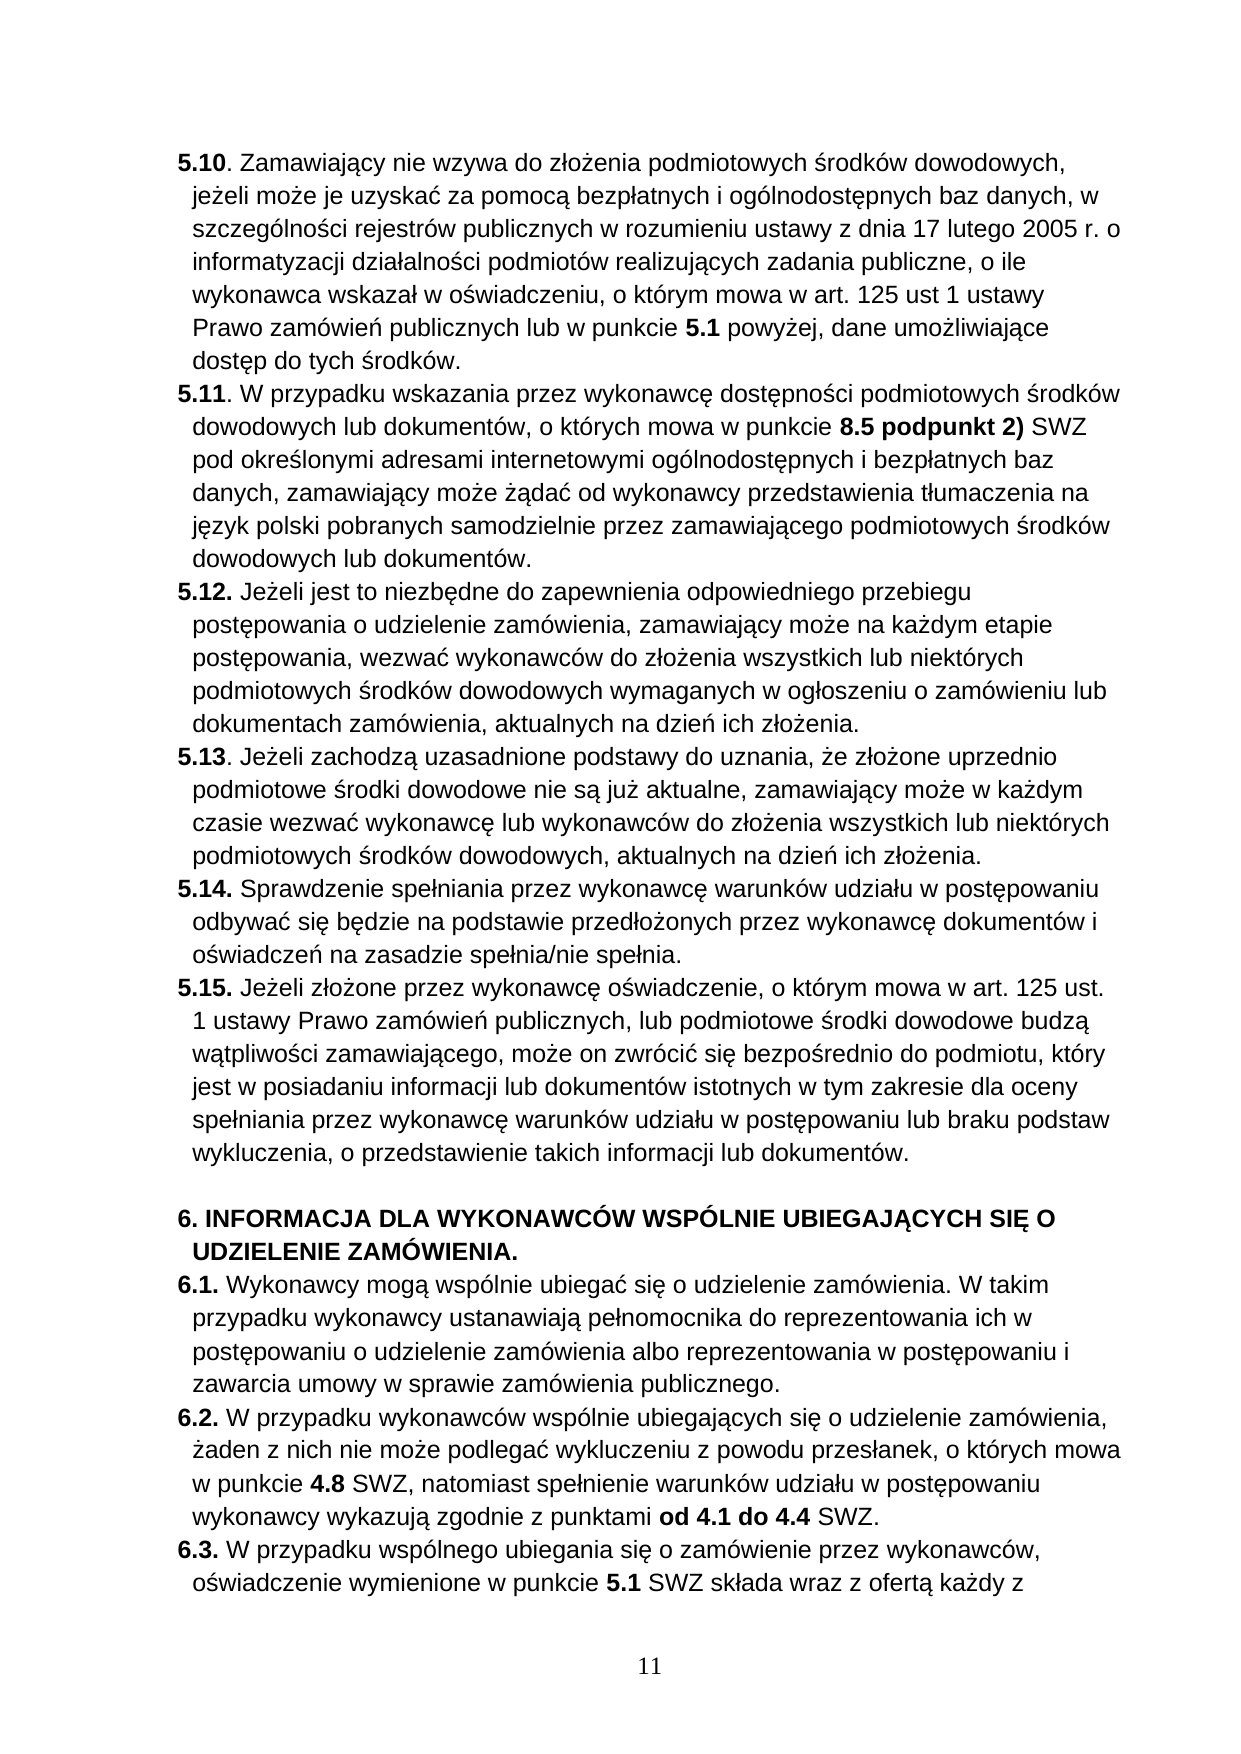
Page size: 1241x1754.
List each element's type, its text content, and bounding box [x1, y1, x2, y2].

text 5.10. Zamawiający nie wzywa do złożenia podmiotowych środków dowodowych, jeżeli może je uzyskać za pomocą bezpłatnych i ogólnodostępnych baz danych, w szczególności rejestrów publicznych w rozumieniu ustawy z dnia 17 lutego 2005 r. o informatyzacji działalności podmiotów realizujących zadania publiczne, o ile wykonawca wskazał w oświadczeniu, o którym mowa w art. 125 ust 1 ustawy Prawo zamówień publicznych lub w punkcie 5.1 powyżej, dane umożliwiające dostęp do tych środków. [177, 148, 1122, 374]
text 6.2. W przypadku wykonawców wspólnie ubiegających się o udzielenie zamówienia, żaden z nich nie może podlegać wykluczeniu z powodu przesłanek, o których mowa w punkcie 4.8 SWZ, natomiast spełnienie warunków udziału w postępowaniu wykonawcy wykazują zgodnie z punktami od 4.1 do 4.4 SWZ. [177, 1402, 1122, 1530]
text 6.1. Wykonawcy mogą wspólnie ubiegać się o udzielenie zamówienia. W takim przypadku wykonawcy ustanawiają pełnomocnika do reprezentowania ich w postępowaniu o udzielenie zamówienia albo reprezentowania w postępowaniu i zawarcia umowy w sprawie zamówienia publicznego. [177, 1270, 1122, 1398]
text 5.13. Jeżeli zachodzą uzasadnione podstawy do uznania, że złożone uprzednio podmiotowe środki dowodowe nie są już aktualne, zamawiający może w każdym czasie wezwać wykonawcę lub wykonawców do złożenia wszystkich lub niektórych podmiotowych środków dowodowych, aktualnych na dzień ich złożenia. [177, 742, 1122, 870]
text 5.15. Jeżeli złożone przez wykonawcę oświadczenie, o którym mowa w art. 125 ust. 1 ustawy Prawo zamówień publicznych, lub podmiotowe środki dowodowe budzą wątpliwości zamawiającego, może on zwrócić się bezpośrednio do podmiotu, który jest w posiadaniu informacji lub dokumentów istotnych w tym zakresie dla oceny spełniania przez wykonawcę warunków udziału w postępowaniu lub braku podstaw wykluczenia, o przedstawienie takich informacji lub dokumentów. [177, 973, 1122, 1167]
text 5.12. Jeżeli jest to niezbędne do zapewnienia odpowiedniego przebiegu postępowania o udzielenie zamówienia, zamawiający może na każdym etapie postępowania, wezwać wykonawców do złożenia wszystkich lub niektórych podmiotowych środków dowodowych wymaganych w ogłoszeniu o zamówieniu lub dokumentach zamówienia, aktualnych na dzień ich złożenia. [177, 577, 1122, 738]
text 6. INFORMACJA DLA WYKONAWCÓW WSPÓLNIE UBIEGAJĄCYCH SIĘ O UDZIELENIE ZAMÓWIENIA. [177, 1204, 1122, 1266]
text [177, 1534, 1122, 1596]
text 5.11. W przypadku wskazania przez wykonawcę dostępności podmiotowych środków dowodowych lub dokumentów, o których mowa w punkcie 8.5 podpunkt 2) SWZ pod określonymi adresami internetowymi ogólnodostępnych i bezpłatnych baz danych, zamawiający może żądać od wykonawcy przedstawienia tłumaczenia na język polski pobranych samodzielnie przez zamawiającego podmiotowych środków dowodowych lub dokumentów. [177, 379, 1122, 573]
text 5.14. Sprawdzenie spełniania przez wykonawcę warunków udziału w postępowaniu odbywać się będzie na podstawie przedłożonych przez wykonawcę dokumentów i oświadczeń na zasadzie spełnia/nie spełnia. [177, 874, 1122, 969]
